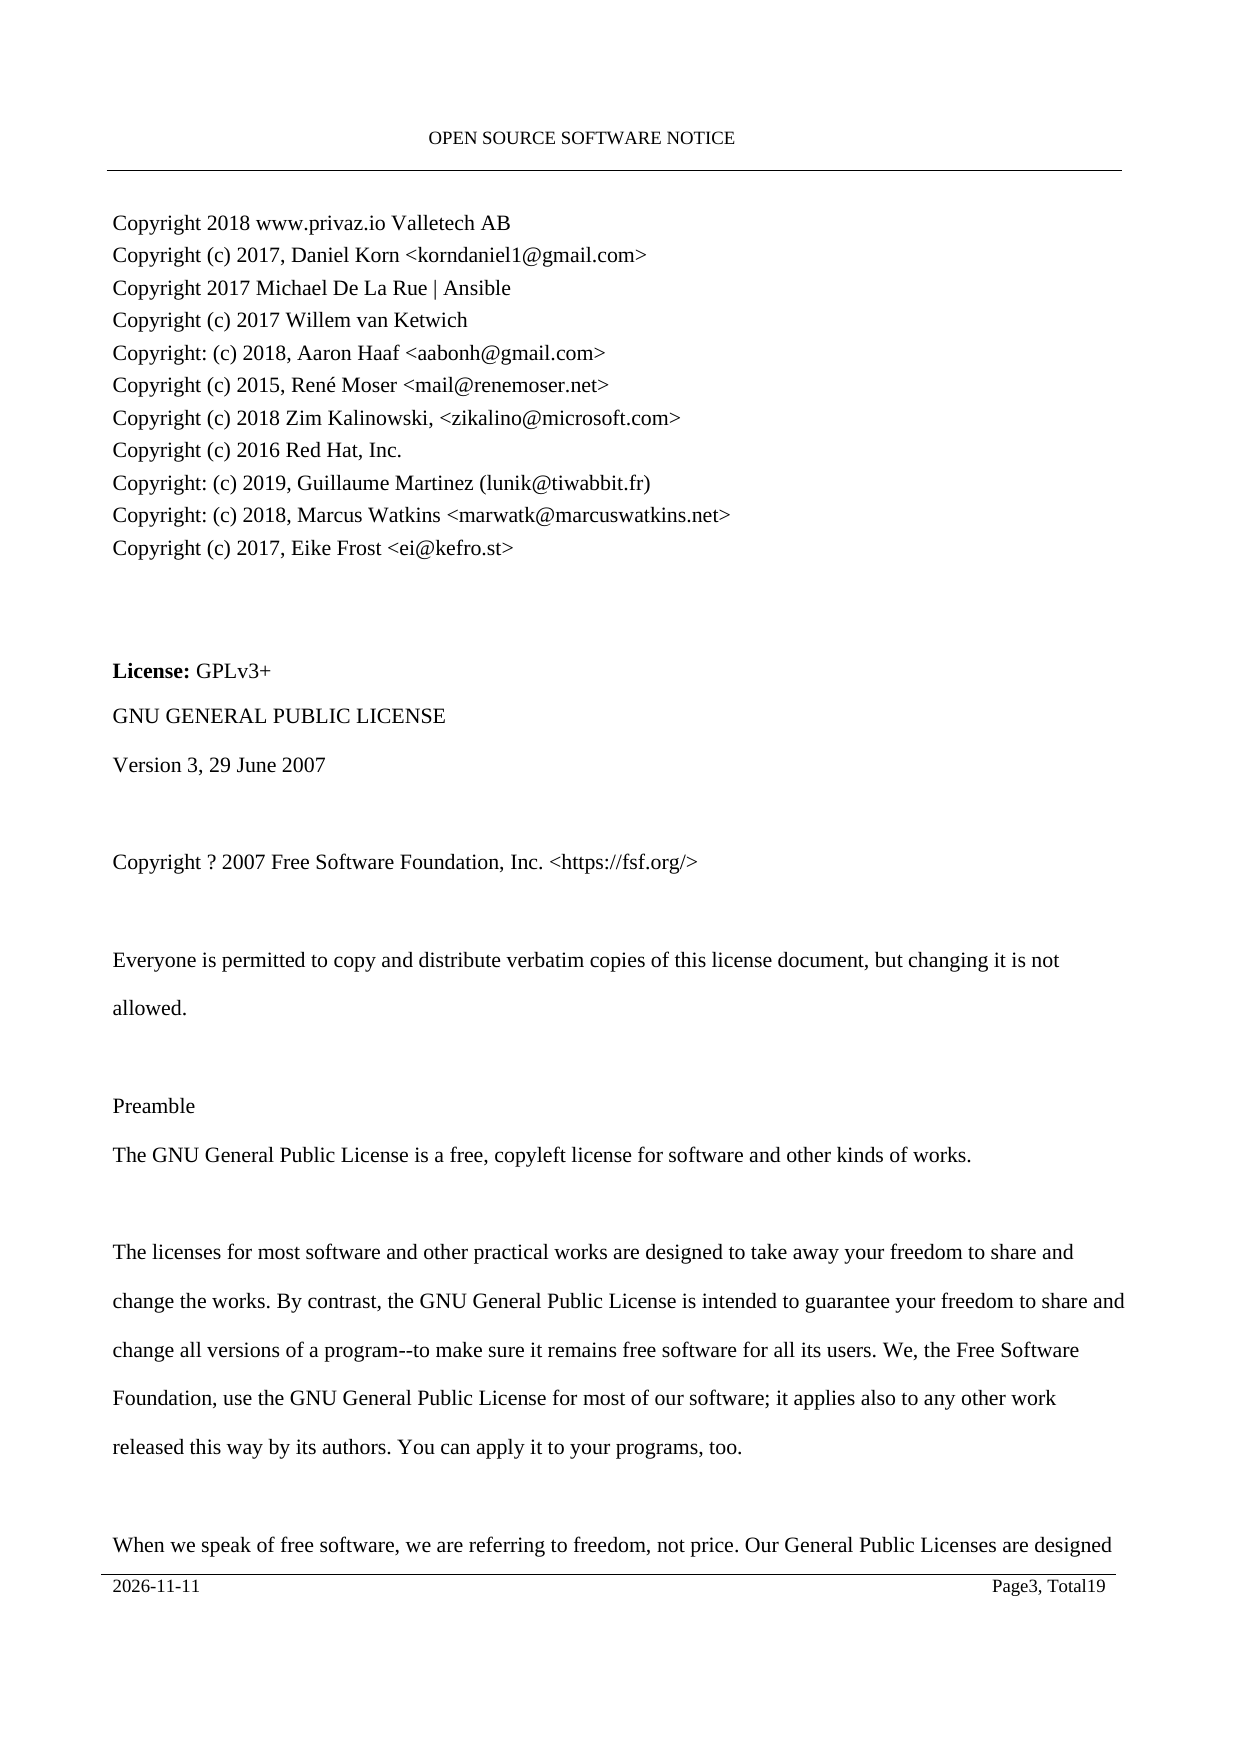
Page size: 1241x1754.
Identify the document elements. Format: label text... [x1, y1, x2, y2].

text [112, 699, 1128, 1560]
text Copyright: (c) 2018, Marcus Watkins <marwatk@marcuswatkins.net> [112, 499, 1128, 531]
text Copyright (c) 2017, Daniel Korn <korndaniel1@gmail.com> [112, 239, 1128, 271]
text Copyright 2018 www.privaz.io Valletech AB [112, 206, 1128, 239]
text Copyright (c) 2015, René Moser <mail@renemoser.net> [112, 369, 1128, 401]
text Copyright (c) 2018 Zim Kalinowski, <zikalino@microsoft.com> [112, 401, 1128, 434]
text Copyright (c) 2017 Willem van Ketwich [112, 304, 1128, 336]
text Copyright (c) 2016 Red Hat, Inc. [112, 434, 1128, 466]
text License: GPLv3+ [112, 654, 1128, 687]
text Copyright: (c) 2019, Guillaume Martinez (lunik@tiwabbit.fr) [112, 466, 1128, 499]
text Copyright (c) 2017, Eike Frost <ei@kefro.st> [112, 531, 1128, 564]
text Copyright 2017 Michael De La Rue | Ansible [112, 271, 1128, 304]
text Copyright: (c) 2018, Aaron Haaf <aabonh@gmail.com> [112, 336, 1128, 369]
